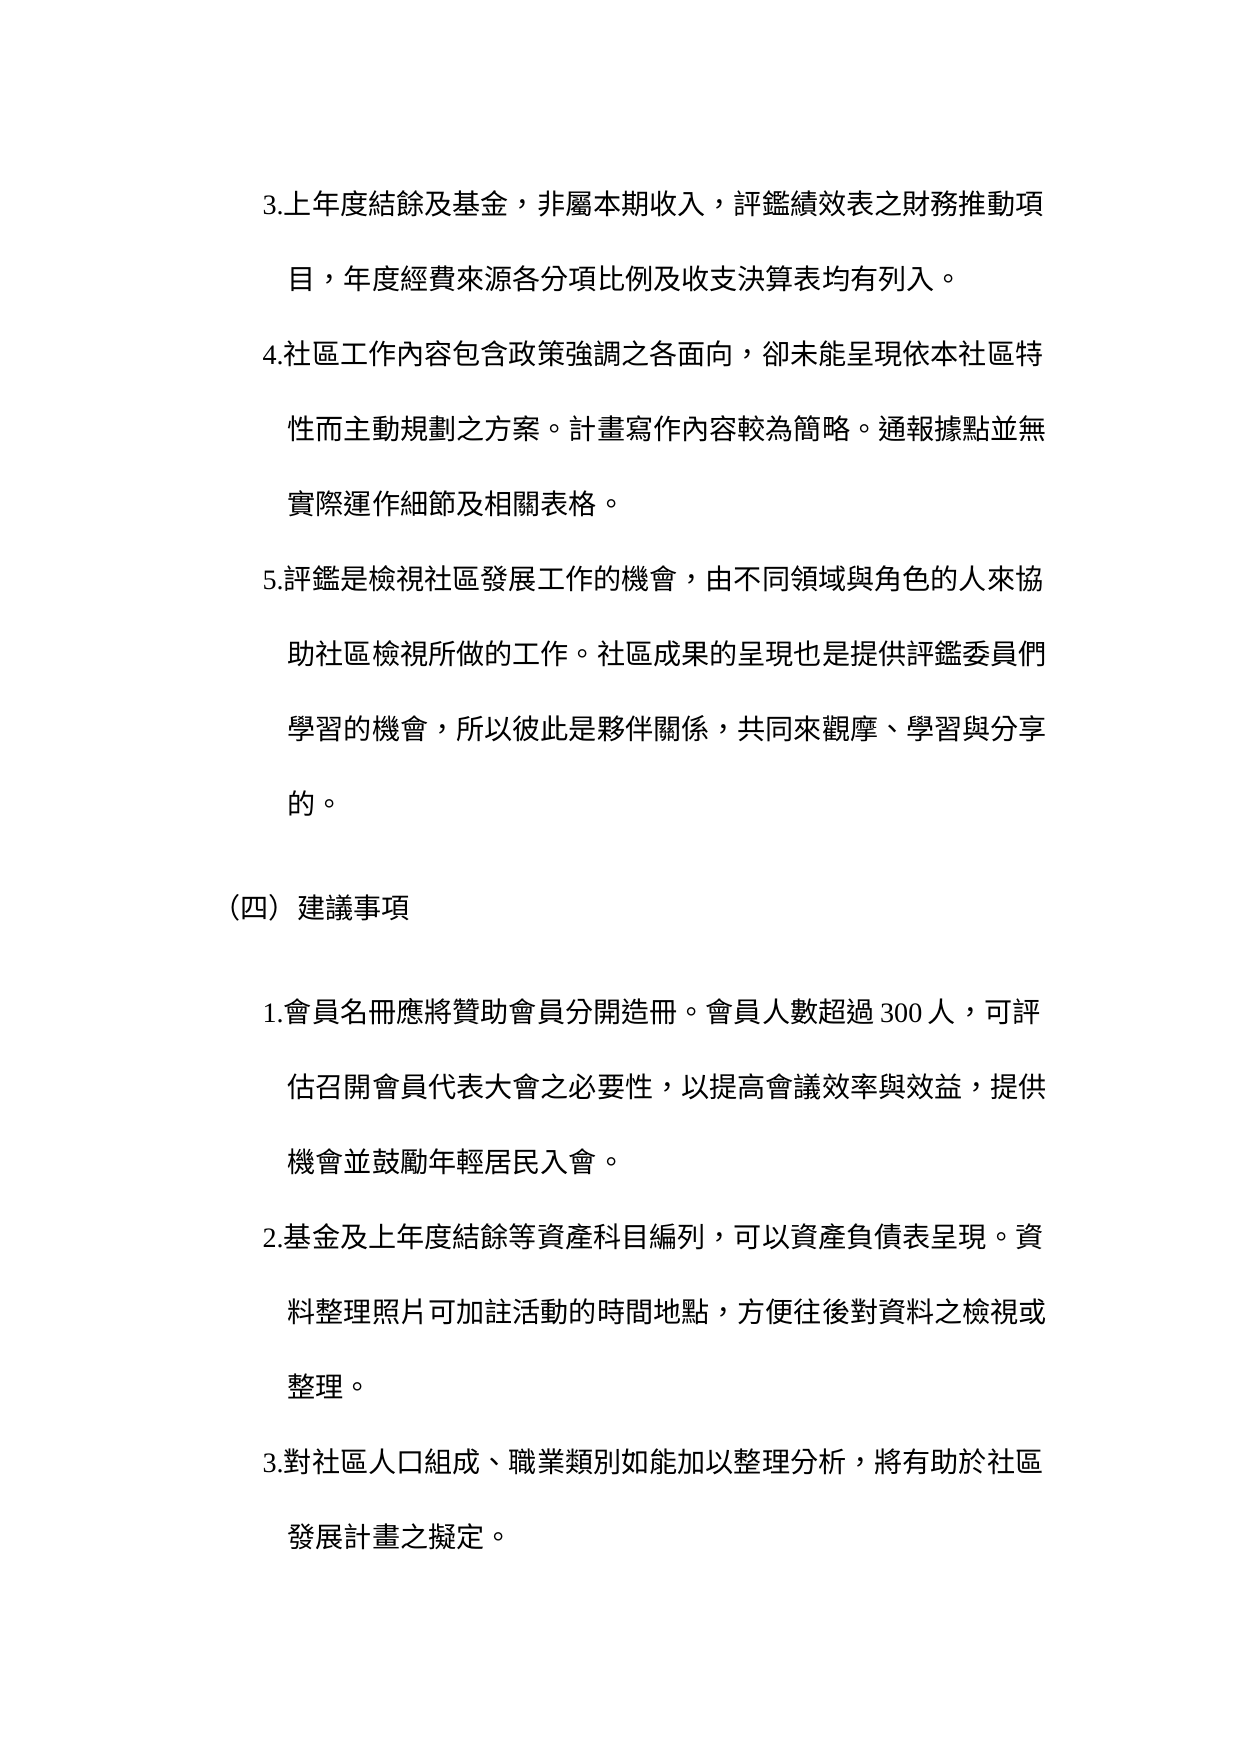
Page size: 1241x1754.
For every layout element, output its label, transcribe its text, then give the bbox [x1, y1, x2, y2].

text 4.社區工作內容包含政策強調之各面向，卻未能呈現依本社區特性而主動規劃之方案。計畫寫作內容較為簡略。通報據點並無實際運作細節及相關表格。 [262, 314, 1053, 539]
text 1.會員名冊應將贊助會員分開造冊。會員人數超過300人，可評估召開會員代表大會之必要性，以提高會議效率與效益，提供機會並鼓勵年輕居民入會。 [262, 973, 1053, 1198]
text （四）建議事項 [187, 869, 1053, 944]
text 2.基金及上年度結餘等資產科目編列，可以資產負債表呈現。資料整理照片可加註活動的時間地點，方便往後對資料之檢視或整理。 [262, 1198, 1053, 1423]
text 3.上年度結餘及基金，非屬本期收入，評鑑績效表之財務推動項目，年度經費來源各分項比例及收支決算表均有列入。 [262, 164, 1053, 314]
text 5.評鑑是檢視社區發展工作的機會，由不同領域與角色的人來協助社區檢視所做的工作。社區成果的呈現也是提供評鑑委員們學習的機會，所以彼此是夥伴關係，共同來觀摩、學習與分享的。 [262, 539, 1053, 839]
text 3.對社區人口組成、職業類別如能加以整理分析，將有助於社區發展計畫之擬定。 [262, 1423, 1053, 1573]
